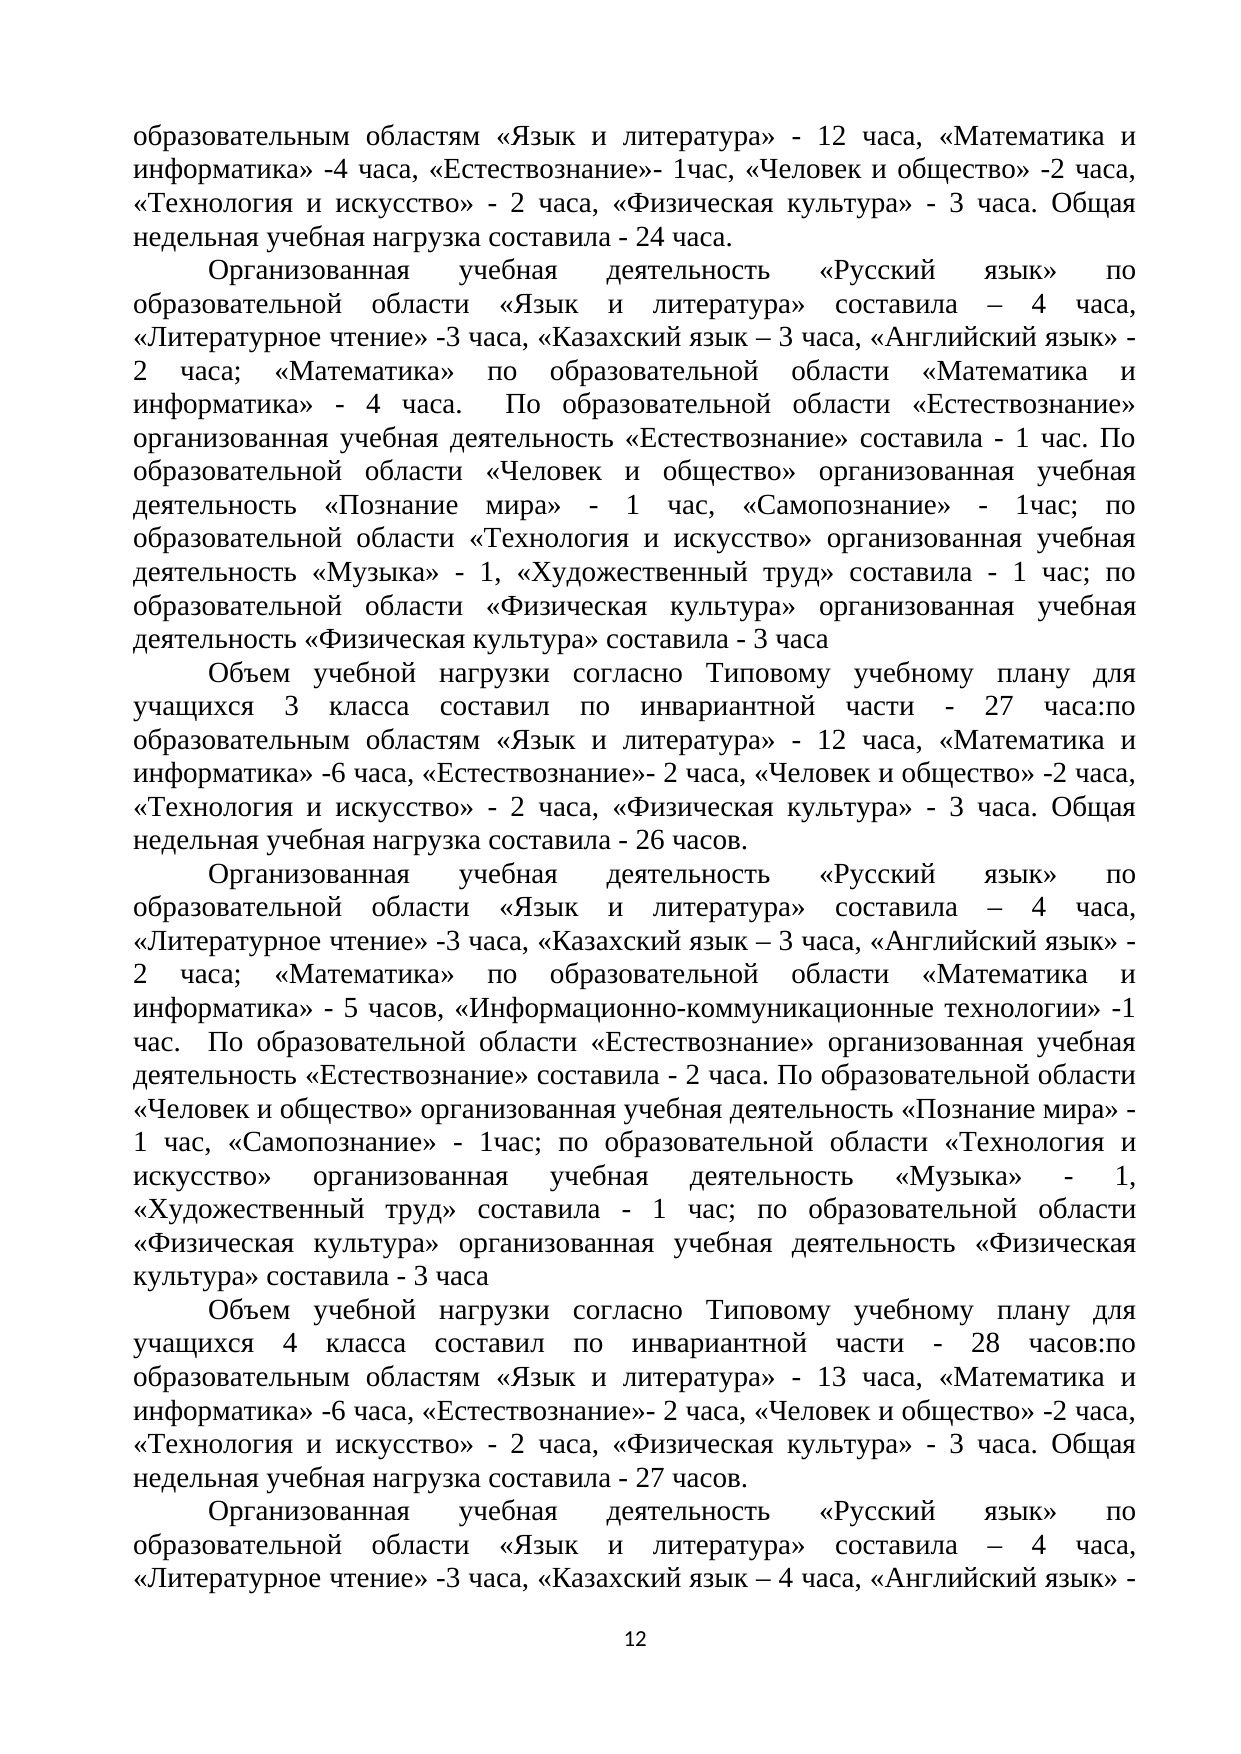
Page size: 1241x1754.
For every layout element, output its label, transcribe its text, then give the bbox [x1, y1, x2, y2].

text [133, 118, 1137, 252]
text Организованная учебная деятельность «Русский язык» по образовательной области «Язык и литература» составила – 4 часа, «Литературное чтение» -3 часа, «Казахский язык – 3 часа, «Английский язык» - 2 часа; «Математика» по образовательной области «Математика и информатика» - 4 часа. По образовательной области «Естествознание» организованная учебная деятельность «Естествознание» составила - 1 час. По образовательной области «Человек и общество» организованная учебная деятельность «Познание мира» - 1 час, «Самопознание» - 1час; по образовательной области «Технология и искусство» организованная учебная деятельность «Музыка» - 1, «Художественный труд» составила - 1 час; по образовательной области «Физическая культура» организованная учебная деятельность «Физическая культура» составила - 3 часа [133, 252, 1137, 655]
text Организованная учебная деятельность «Русский язык» по образовательной области «Язык и литература» составила – 4 часа, «Литературное чтение» -3 часа, «Казахский язык – 3 часа, «Английский язык» - 2 часа; «Математика» по образовательной области «Математика и информатика» - 5 часов, «Информационно-коммуникационные технологии» -1 час. По образовательной области «Естествознание» организованная учебная деятельность «Естествознание» составила - 2 часа. По образовательной области «Человек и общество» организованная учебная деятельность «Познание мира» - 1 час, «Самопознание» - 1час; по образовательной области «Технология и искусство» организованная учебная деятельность «Музыка» - 1, «Художественный труд» составила - 1 час; по образовательной области «Физическая культура» организованная учебная деятельность «Физическая культура» составила - 3 часа [133, 856, 1137, 1292]
text Объем учебной нагрузки согласно Типовому учебному плану для учащихся 4 класса составил по инвариантной части - 28 часов:по образовательным областям «Язык и литература» - 13 часа, «Математика и информатика» -6 часа, «Естествознание»- 2 часа, «Человек и общество» -2 часа, «Технология и искусство» - 2 часа, «Физическая культура» - 3 часа. Общая недельная учебная нагрузка составила - 27 часов. [133, 1292, 1137, 1493]
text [133, 1493, 1137, 1594]
text Объем учебной нагрузки согласно Типовому учебному плану для учащихся 3 класса составил по инвариантной части - 27 часа:по образовательным областям «Язык и литература» - 12 часа, «Математика и информатика» -6 часа, «Естествознание»- 2 часа, «Человек и общество» -2 часа, «Технология и искусство» - 2 часа, «Физическая культура» - 3 часа. Общая недельная учебная нагрузка составила - 26 часов. [133, 655, 1137, 856]
